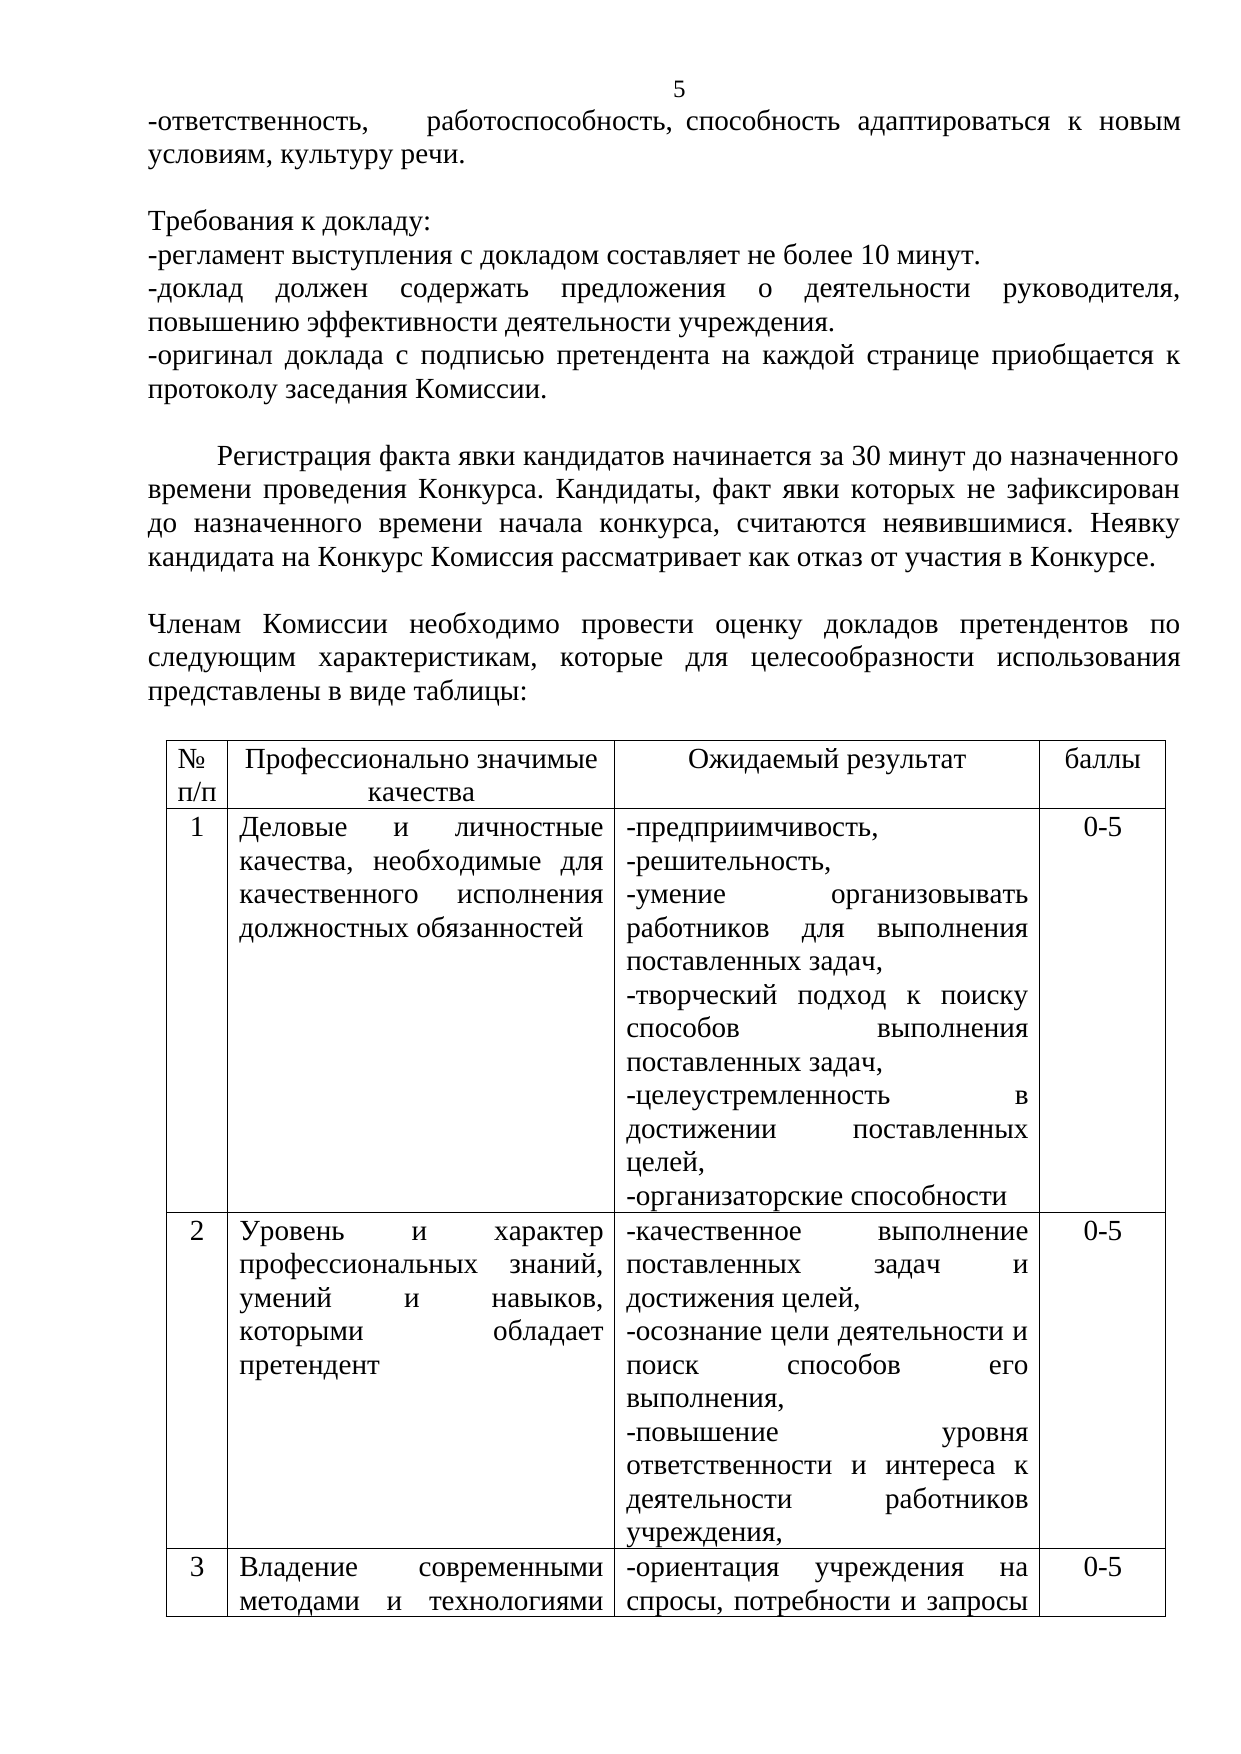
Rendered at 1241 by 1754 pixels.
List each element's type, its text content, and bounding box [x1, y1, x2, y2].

text Требования к докладу: [148, 203, 1181, 237]
table_cell 0-5 [1040, 1213, 1165, 1548]
table_cell 1 [167, 809, 227, 1212]
table_header Профессионально значимые качества [228, 741, 614, 808]
table_cell 0-5 [1040, 1549, 1165, 1616]
text -доклад должен содержать предложения о деятельности руководителя, повышению эффективности деятельности учреждения. [148, 270, 1181, 337]
table_cell 3 [167, 1549, 227, 1616]
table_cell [228, 1549, 614, 1616]
table_cell -предприимчивость, -решительность, -умение организовывать работников для выполнения поставленных задач, -творческий подход к поиску способов выполнения поставленных задач, -целеустремленность в достижении поставленных целей, -организаторские способности [615, 809, 1039, 1212]
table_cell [615, 1549, 1039, 1616]
text Регистрация факта явки кандидатов начинается за 30 минут до назначенного времени проведения Конкурса. Кандидаты, факт явки которых не зафиксирован до назначенного времени начала конкурса, считаются неявившимися. Неявку кандидата на Конкурс Комиссия рассматривает как отказ от участия в Конкурсе. [148, 438, 1181, 572]
table_header № п/п [167, 741, 227, 808]
table_cell Деловые и личностные качества, необходимые для качественного исполнения должностных обязанностей [228, 809, 614, 1212]
table_cell 0-5 [1040, 809, 1165, 1212]
table_cell 2 [167, 1213, 227, 1548]
table_header баллы [1040, 741, 1165, 808]
table_cell Уровень и характер профессиональных знаний, умений и навыков, которыми обладает претендент [228, 1213, 614, 1548]
table_cell -качественное выполнение поставленных задач и достижения целей, -осознание цели деятельности и поиск способов его выполнения, -повышение уровня ответственности и интереса к деятельности работников учреждения, [615, 1213, 1039, 1548]
text -оригинал доклада с подписью претендента на каждой странице приобщается к протоколу заседания Комиссии. [148, 337, 1181, 404]
table_header Ожидаемый результат [615, 741, 1039, 808]
text Членам Комиссии необходимо провести оценку докладов претендентов по следующим характеристикам, которые для целесообразности использования представлены в виде таблицы: [148, 606, 1181, 706]
text -ответственность, работоспособность, способность адаптироваться к новым условиям, культуру речи. [148, 103, 1181, 170]
text -регламент выступления с докладом составляет не более 10 минут. [148, 237, 1181, 270]
